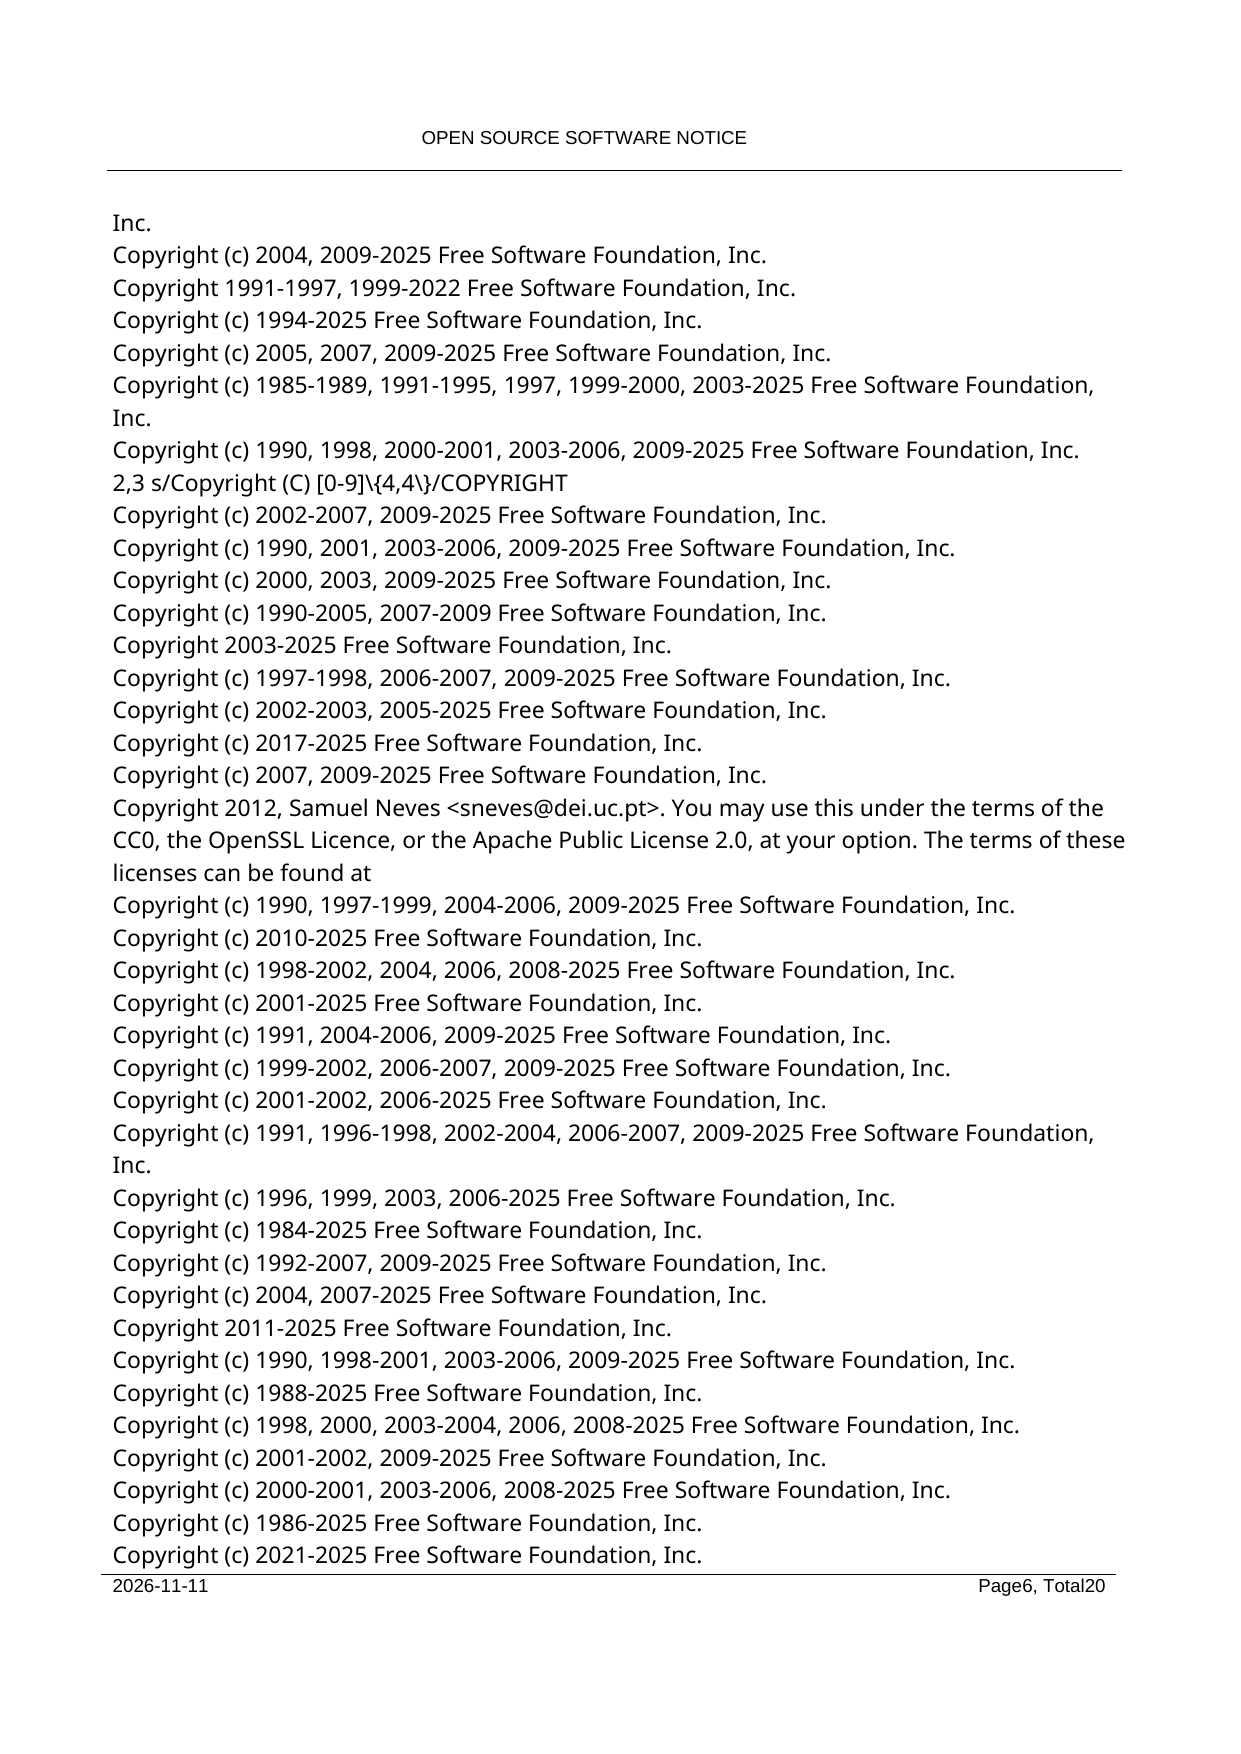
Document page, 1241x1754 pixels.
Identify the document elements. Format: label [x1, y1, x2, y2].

text [112, 206, 1128, 1571]
